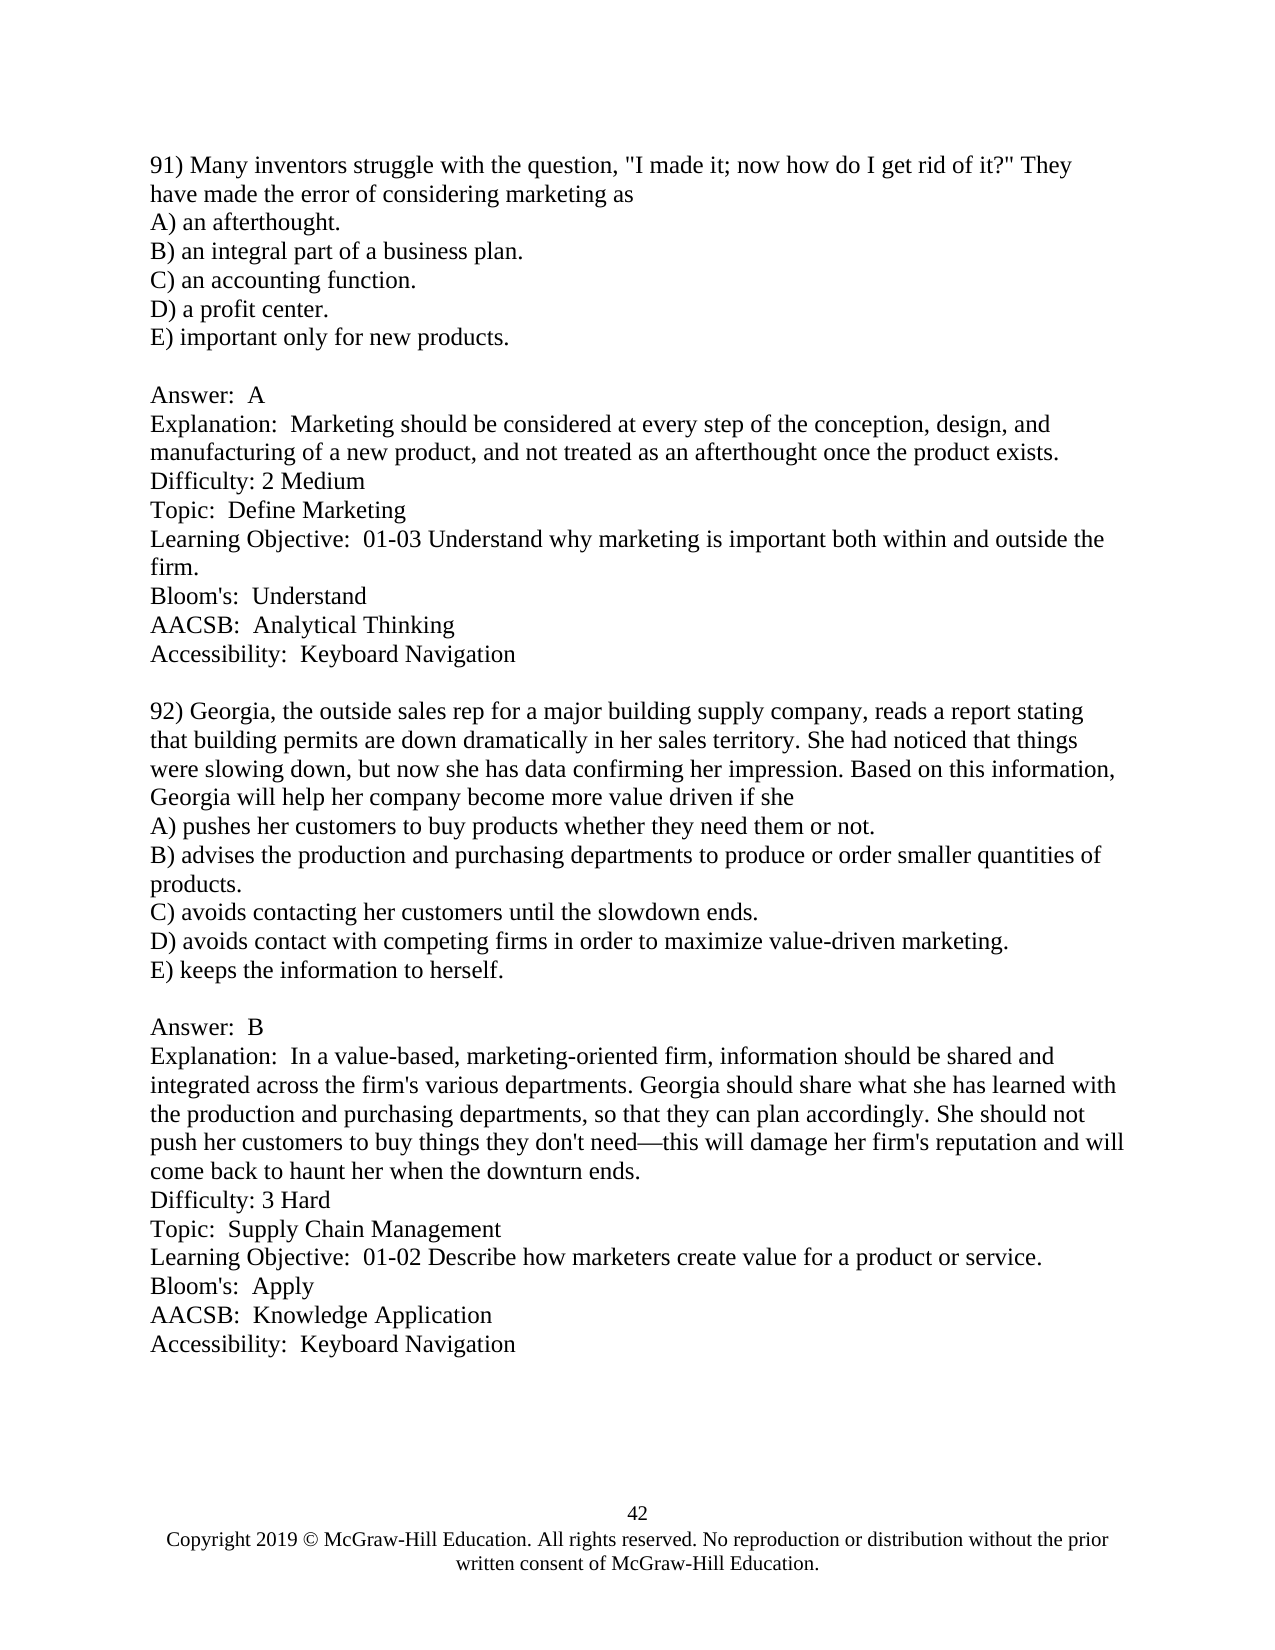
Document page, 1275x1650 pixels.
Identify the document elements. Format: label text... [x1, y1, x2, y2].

text AACSB: Knowledge Application [150, 1300, 1125, 1329]
text D) avoids contact with competing firms in order to maximize value-driven marketing. [150, 926, 1125, 955]
text E) important only for new products. [150, 322, 1125, 351]
text Difficulty: 3 Hard [150, 1185, 1125, 1214]
text Answer: A [150, 380, 1125, 409]
text Accessibility: Keyboard Navigation [150, 1329, 1125, 1357]
text Answer: B [150, 1012, 1125, 1041]
text E) keeps the information to herself. [150, 955, 1125, 984]
text B) advises the production and purchasing departments to produce or order smaller quantities of products. [150, 840, 1125, 897]
text Accessibility: Keyboard Navigation [150, 639, 1125, 667]
text A) pushes her customers to buy products whether they need them or not. [150, 811, 1125, 840]
text Explanation: Marketing should be considered at every step of the conception, design, and manufacturing of a new product, and not treated as an afterthought once the product exists. [150, 409, 1125, 466]
text AACSB: Analytical Thinking [150, 610, 1125, 639]
text 92) Georgia, the outside sales rep for a major building supply company, reads a report stating that building permits are down dramatically in her sales territory. She had noticed that things were slowing down, but now she has data confirming her impression. Based on this information, Georgia will help her company become more value driven if she [150, 696, 1125, 811]
text 91) Many inventors struggle with the question, "I made it; now how do I get rid of it?" They have made the error of considering marketing as [150, 150, 1125, 207]
text Explanation: In a value-based, marketing-oriented firm, information should be shared and integrated across the firm's various departments. Georgia should share what she has learned with the production and purchasing departments, so that they can plan accordingly. She should not push her customers to buy things they don't need—this will damage her firm's reputation and will come back to haunt her when the downturn ends. [150, 1041, 1125, 1185]
text D) a profit center. [150, 294, 1125, 322]
text Bloom's: Understand [150, 581, 1125, 610]
text A) an afterthought. [150, 207, 1125, 236]
text C) an accounting function. [150, 265, 1125, 294]
text Learning Objective: 01-03 Understand why marketing is important both within and outside the firm. [150, 524, 1125, 581]
text B) an integral part of a business plan. [150, 236, 1125, 265]
text C) avoids contacting her customers until the slowdown ends. [150, 897, 1125, 926]
text Difficulty: 2 Medium [150, 466, 1125, 495]
text Topic: Supply Chain Management [150, 1214, 1125, 1242]
text Topic: Define Marketing [150, 495, 1125, 524]
text Bloom's: Apply [150, 1271, 1125, 1300]
text Learning Objective: 01-02 Describe how marketers create value for a product or service. [150, 1242, 1125, 1271]
